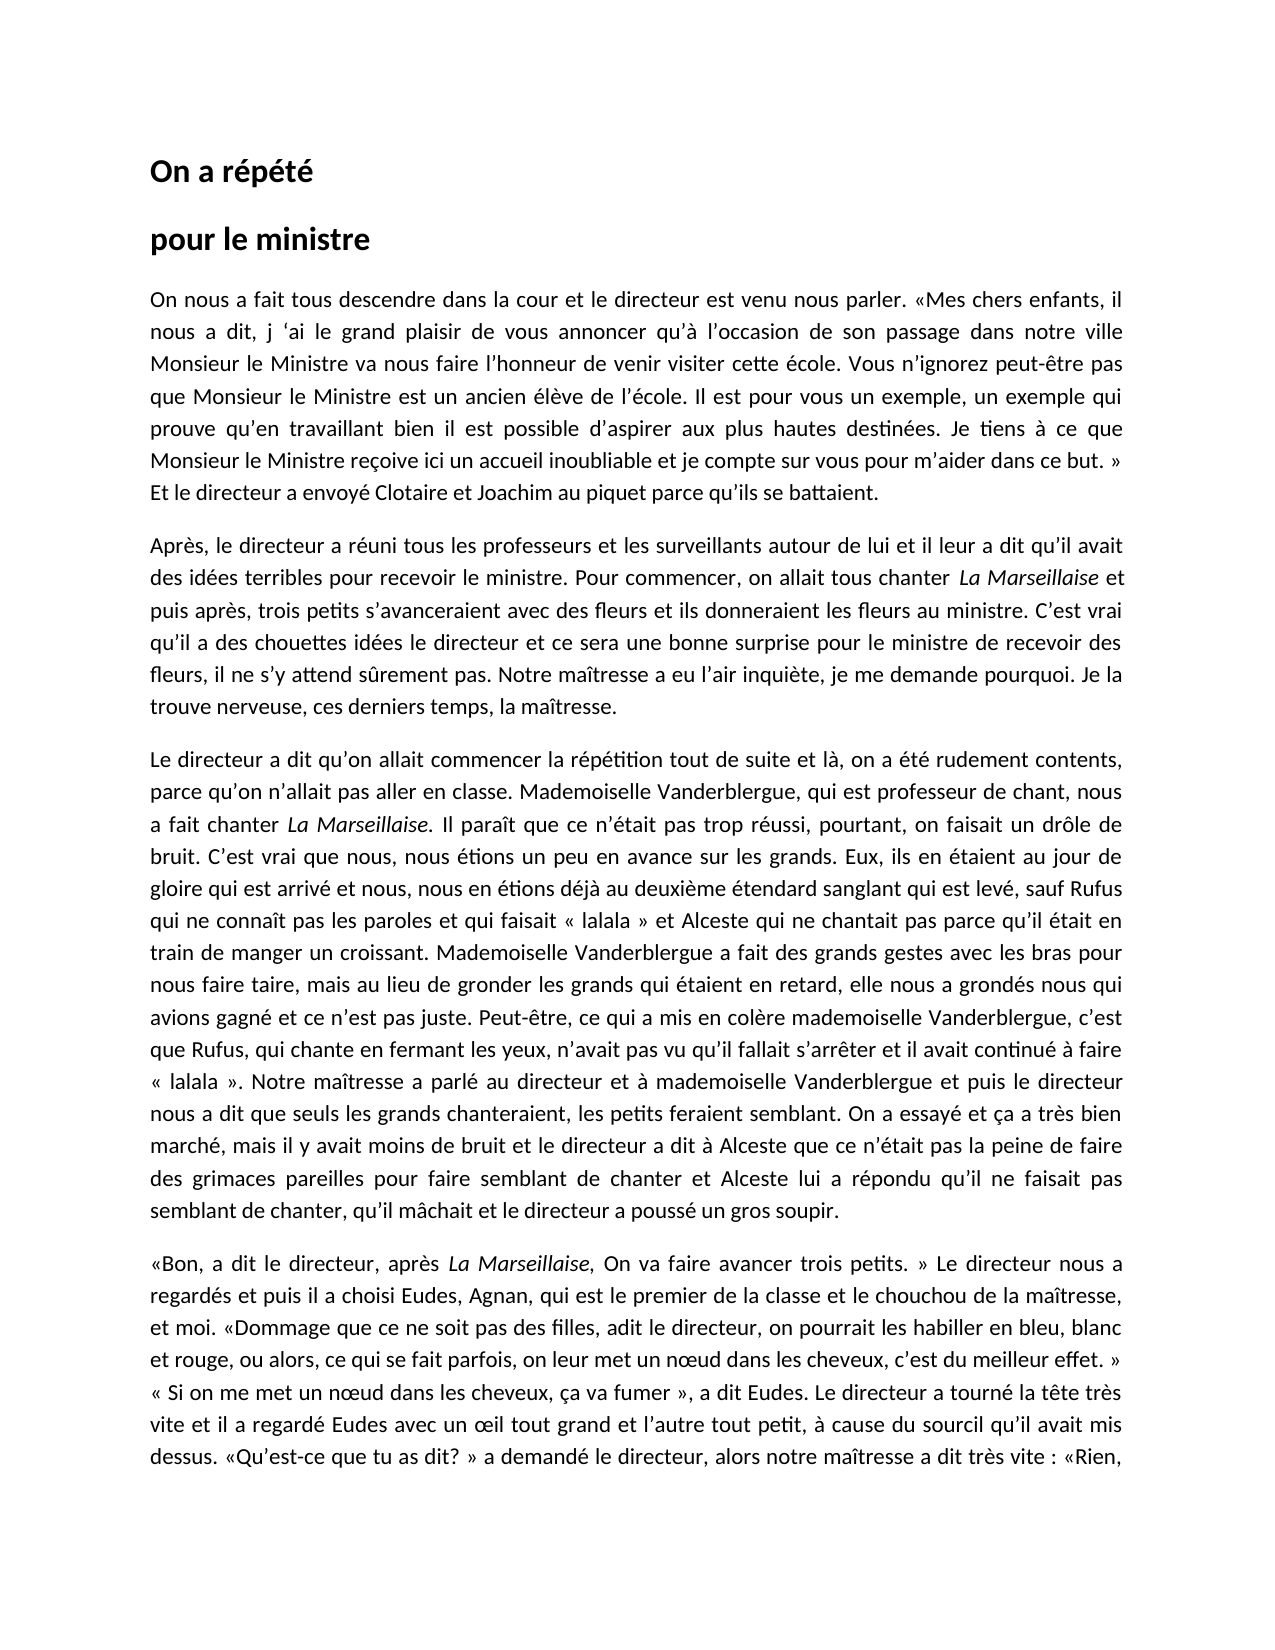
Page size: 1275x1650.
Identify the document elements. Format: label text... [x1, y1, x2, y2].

text On nous a fait tous descendre dans la cour et le directeur est venu nous parler. «Mes chers enfants, il nous a dit, j ‘ai le grand plaisir de vous annoncer qu’à l’occasion de son passage dans notre ville Monsieur le Ministre va nous faire l’honneur de venir visiter cette école. Vous n’ignorez peut-être pas que Monsieur le Ministre est un ancien élève de l’école. Il est pour vous un exemple, un exemple qui prouve qu’en travaillant bien il est possible d’aspirer aux plus hautes destinées. Je tiens à ce que Monsieur le Ministre reçoive ici un accueil inoubliable et je compte sur vous pour m’aider dans ce but. » Et le directeur a envoyé Clotaire et Joachim au piquet parce qu’ils se battaient. [150, 285, 1125, 506]
text pour le ministre [150, 218, 1125, 258]
text Le directeur a dit qu’on allait commencer la répétition tout de suite et là, on a été rudement contents, parce qu’on n’allait pas aller en classe. Mademoiselle Vanderblergue, qui est professeur de chant, nous a fait chanter La Marseillaise. Il paraît que ce n’était pas trop réussi, pourtant, on faisait un drôle de bruit. C’est vrai que nous, nous étions un peu en avance sur les grands. Eux, ils en étaient au jour de gloire qui est arrivé et nous, nous en étions déjà au deuxième étendard sanglant qui est levé, sauf Rufus qui ne connaît pas les paroles et qui faisait « lalala » et Alceste qui ne chantait pas parce qu’il était en train de manger un croissant. Mademoiselle Vanderblergue a fait des grands gestes avec les bras pour nous faire taire, mais au lieu de gronder les grands qui étaient en retard, elle nous a grondés nous qui avions gagné et ce n’est pas juste. Peut-être, ce qui a mis en colère mademoiselle Vanderblergue, c’est que Rufus, qui chante en fermant les yeux, n’avait pas vu qu’il fallait s’arrêter et il avait continué à faire « lalala ». Notre maîtresse a parlé au directeur et à mademoiselle Vanderblergue et puis le directeur nous a dit que seuls les grands chanteraient, les petits feraient semblant. On a essayé et ça a très bien marché, mais il y avait moins de bruit et le directeur a dit à Alceste que ce n’était pas la peine de faire des grimaces pareilles pour faire semblant de chanter et Alceste lui a répondu qu’il ne faisait pas semblant de chanter, qu’il mâchait et le directeur a poussé un gros soupir. [150, 745, 1125, 1224]
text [150, 1249, 1125, 1470]
text On a répété [150, 150, 1125, 191]
text Après, le directeur a réuni tous les professeurs et les surveillants autour de lui et il leur a dit qu’il avait des idées terribles pour recevoir le ministre. Pour commencer, on allait tous chanter La Marseillaise et puis après, trois petits s’avanceraient avec des fleurs et ils donneraient les fleurs au ministre. C’est vrai qu’il a des chouettes idées le directeur et ce sera une bonne surprise pour le ministre de recevoir des fleurs, il ne s’y attend sûrement pas. Notre maîtresse a eu l’air inquiète, je me demande pourquoi. Je la trouve nerveuse, ces derniers temps, la maîtresse. [150, 531, 1125, 720]
